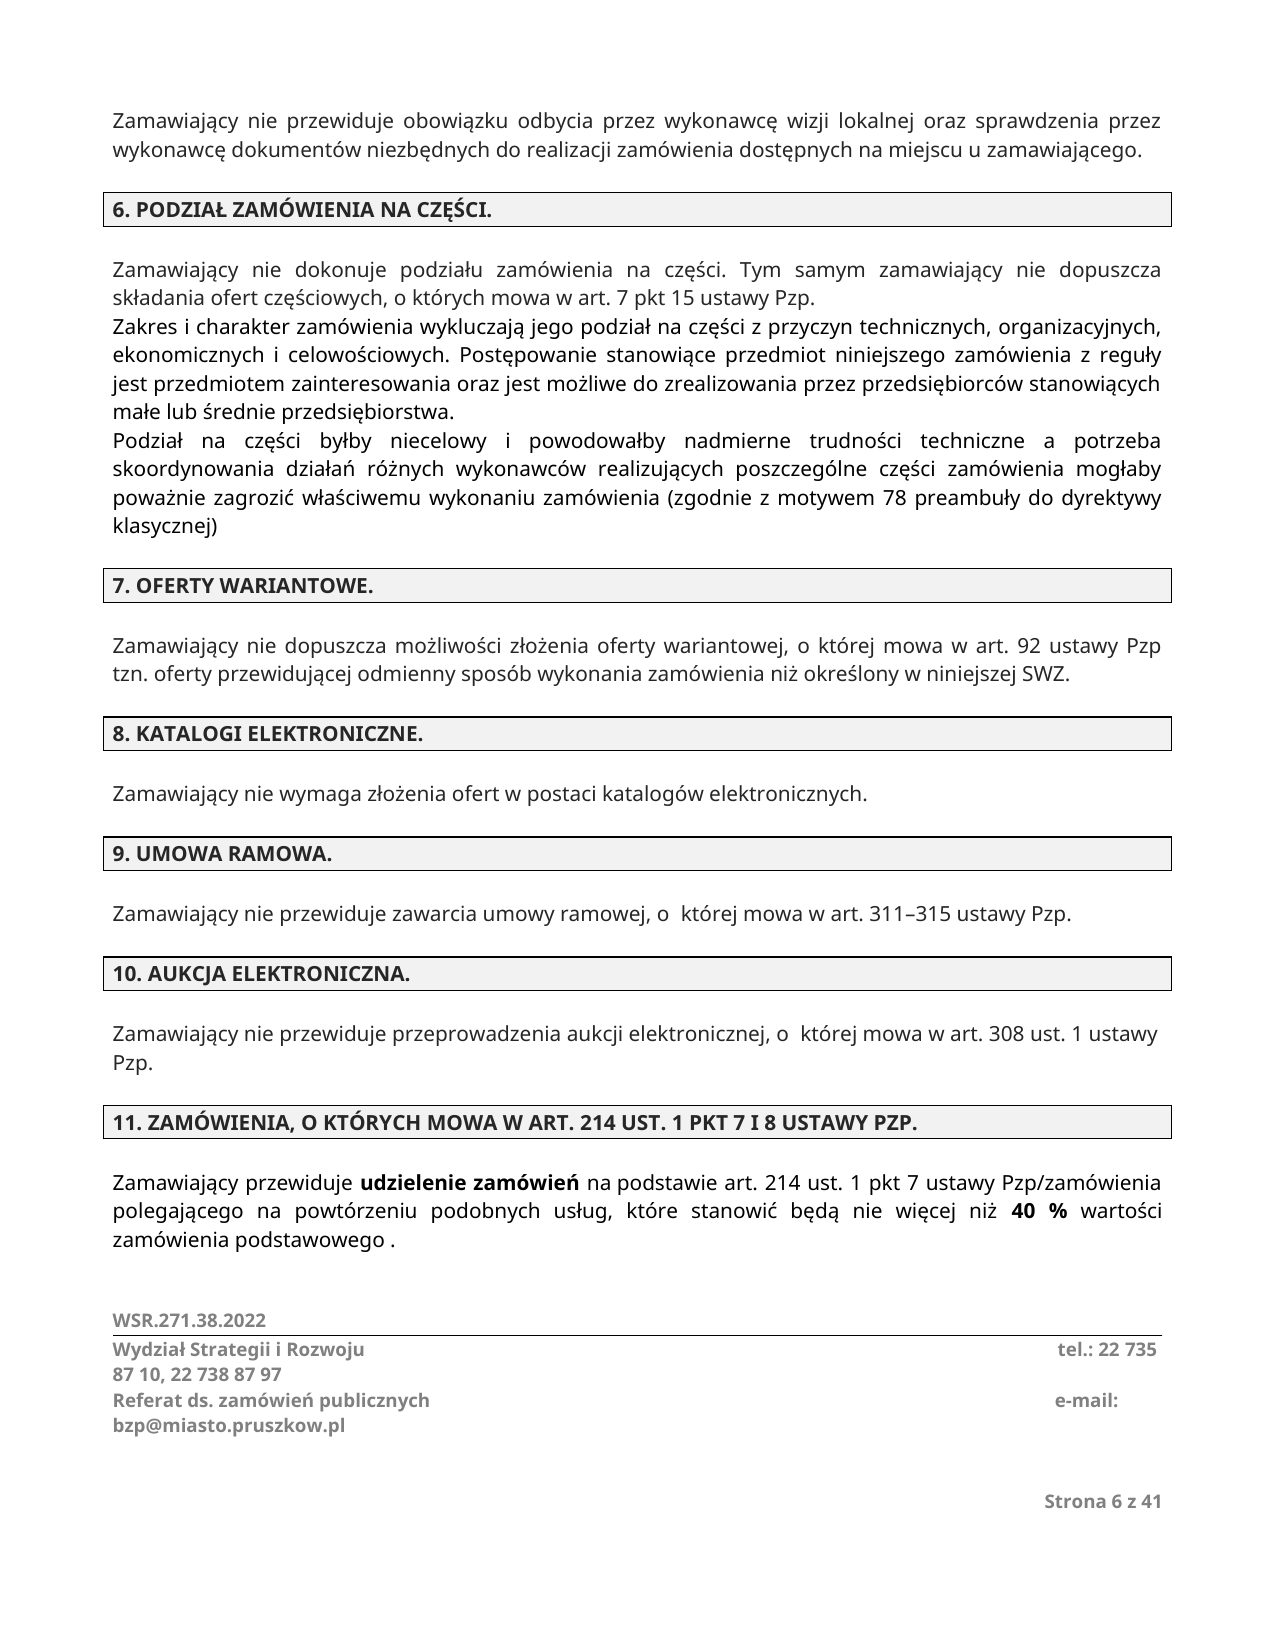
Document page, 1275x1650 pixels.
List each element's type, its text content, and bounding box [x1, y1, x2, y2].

text Zakres i charakter zamówienia wykluczają jego podział na części z przyczyn technicznych, organizacyjnych, ekonomicznych i celowościowych. Postępowanie stanowiące przedmiot niniejszego zamówienia z reguły jest przedmiotem zainteresowania oraz jest możliwe do zrealizowania przez przedsiębiorców stanowiących małe lub średnie przedsiębiorstwa. [112, 312, 1162, 426]
text 11. ZAMÓWIENIA, O KTÓRYCH MOWA W ART. 214 UST. 1 PKT 7 I 8 USTAWY PZP. [104, 1106, 1171, 1138]
text Zamawiający nie wymaga złożenia ofert w postaci katalogów elektronicznych. [112, 779, 1162, 808]
text Zamawiający nie dopuszcza możliwości złożenia oferty wariantowej, o której mowa w art. 92 ustawy Pzp tzn. oferty przewidującej odmienny sposób wykonania zamówienia niż określony w niniejszej SWZ. [112, 631, 1162, 688]
text Zamawiający nie przewiduje zawarcia umowy ramowej, o której mowa w art. 311–315 ustawy Pzp. [112, 899, 1162, 928]
text 7. OFERTY WARIANTOWE. [104, 569, 1171, 602]
text 10. AUKCJA ELEKTRONICZNA. [104, 958, 1171, 990]
text Podział na części byłby niecelowy i powodowałby nadmierne trudności techniczne a potrzeba skoordynowania działań różnych wykonawców realizujących poszczególne części zamówienia mogłaby poważnie zagrozić właściwemu wykonaniu zamówienia (zgodnie z motywem 78 preambuły do dyrektywy klasycznej) [112, 426, 1162, 539]
text 8. KATALOGI ELEKTRONICZNE. [104, 718, 1171, 750]
text Zamawiający nie przewiduje obowiązku odbycia przez wykonawcę wizji lokalnej oraz sprawdzenia przez wykonawcę dokumentów niezbędnych do realizacji zamówienia dostępnych na miejscu u zamawiającego. [112, 107, 1162, 163]
text Zamawiający nie dokonuje podziału zamówienia na części. Tym samym zamawiający nie dopuszcza składania ofert częściowych, o których mowa w art. 7 pkt 15 ustawy Pzp. [112, 255, 1162, 312]
text Zamawiający przewiduje udzielenie zamówień na podstawie art. 214 ust. 1 pkt 7 ustawy Pzp/zamówienia polegającego na powtórzeniu podobnych usług, które stanowić będą nie więcej niż 40 % wartości zamówienia podstawowego . [112, 1168, 1162, 1253]
text 9. UMOWA RAMOWA. [104, 838, 1171, 870]
text 6. PODZIAŁ ZAMÓWIENIA NA CZĘŚCI. [104, 193, 1171, 226]
text Zamawiający nie przewiduje przeprowadzenia aukcji elektronicznej, o której mowa w art. 308 ust. 1 ustawy Pzp. [112, 1019, 1162, 1076]
